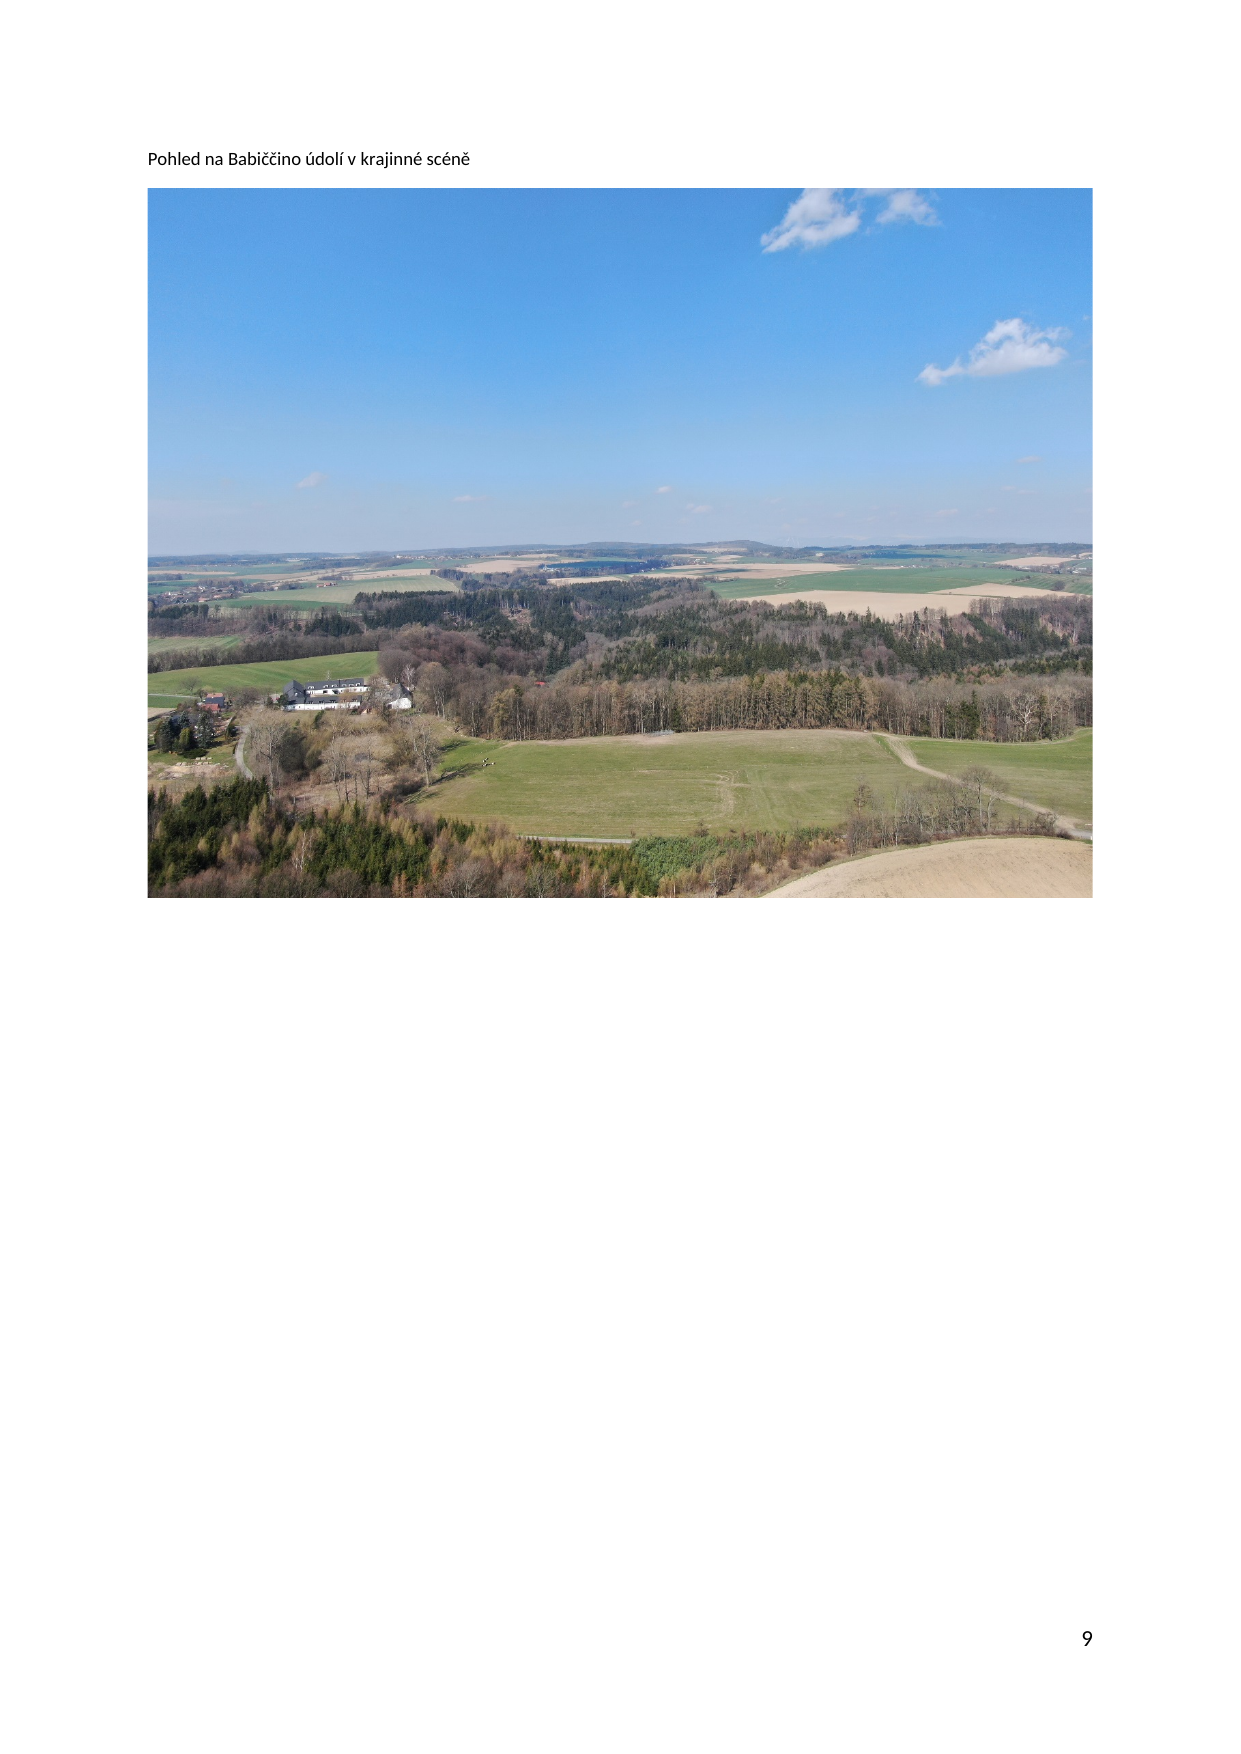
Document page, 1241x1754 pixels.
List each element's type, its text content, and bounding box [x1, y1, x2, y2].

text Pohled na Babiččino údolí v krajinné scéně [148, 148, 1093, 171]
picture [147, 188, 1093, 898]
